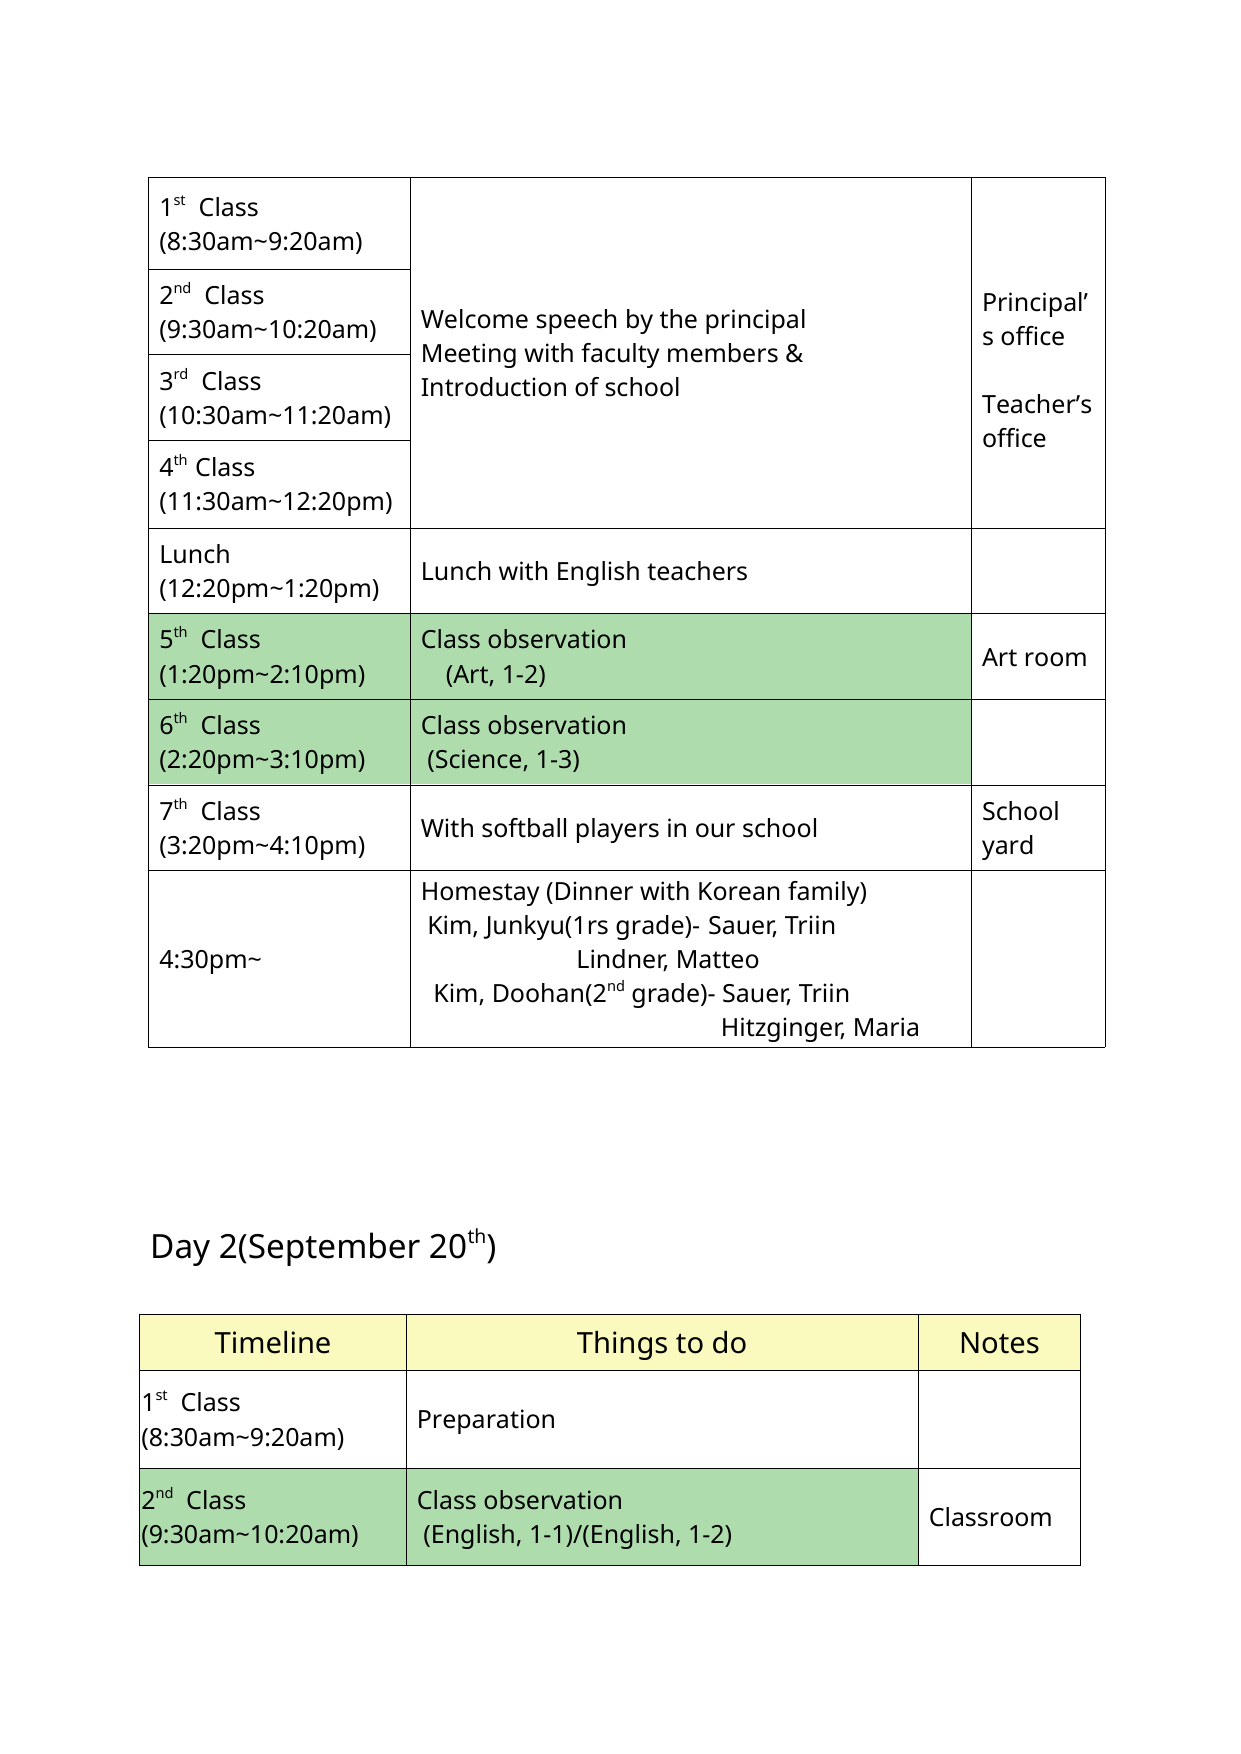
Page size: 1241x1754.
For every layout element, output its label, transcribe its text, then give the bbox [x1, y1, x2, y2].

table_cell [972, 529, 1105, 613]
table_cell [972, 871, 1105, 1047]
table_cell 4th Class (11:30am~12:20pm) [149, 441, 410, 528]
table_cell [919, 1371, 1080, 1468]
table_cell 7th Class (3:20pm~4:10pm) [149, 786, 410, 870]
table_cell Class observation (Art, 1-2) [411, 614, 971, 699]
table_cell 3rd Class (10:30am~11:20am) [149, 355, 410, 440]
table_cell Principal’s office Teacher’s office [972, 178, 1105, 528]
table_cell [972, 700, 1105, 784]
table_cell 2nd Class (9:30am~10:20am) [140, 1469, 406, 1565]
table_cell Class observation (Science, 1-3) [411, 700, 971, 784]
table_cell 4:30pm~ [149, 871, 410, 1047]
table_cell 2nd Class (9:30am~10:20am) [149, 270, 410, 354]
table_cell Art room [972, 614, 1105, 699]
table_cell Class observation (English, 1-1)/(English, 1-2) [407, 1469, 918, 1565]
text Day 2(September 20th) [150, 1223, 1090, 1269]
table_cell Homestay (Dinner with Korean family) Kim, Junkyu(1rs grade)- Sauer, Triin Lindner, Matteo Kim, Doohan(2nd grade)- Sauer, Triin Hitzginger, Maria [411, 871, 971, 1047]
table_cell 6th Class (2:20pm~3:10pm) [149, 700, 410, 784]
table_cell Preparation [407, 1371, 918, 1468]
table_cell Welcome speech by the principal Meeting with faculty members & Introduction of school [411, 178, 971, 528]
table_cell 5th Class (1:20pm~2:10pm) [149, 614, 410, 699]
table_header Timeline [140, 1315, 406, 1370]
table_cell With softball players in our school [411, 786, 971, 870]
table_cell 1st Class (8:30am~9:20am) [149, 178, 410, 269]
table_cell School yard [972, 786, 1105, 870]
table_cell 1st Class (8:30am~9:20am) [140, 1371, 406, 1468]
table_cell Classroom [919, 1469, 1080, 1565]
table_cell Lunch with English teachers [411, 529, 971, 613]
table_header Things to do [407, 1315, 918, 1370]
table_header Notes [919, 1315, 1080, 1370]
table_cell Lunch (12:20pm~1:20pm) [149, 529, 410, 613]
